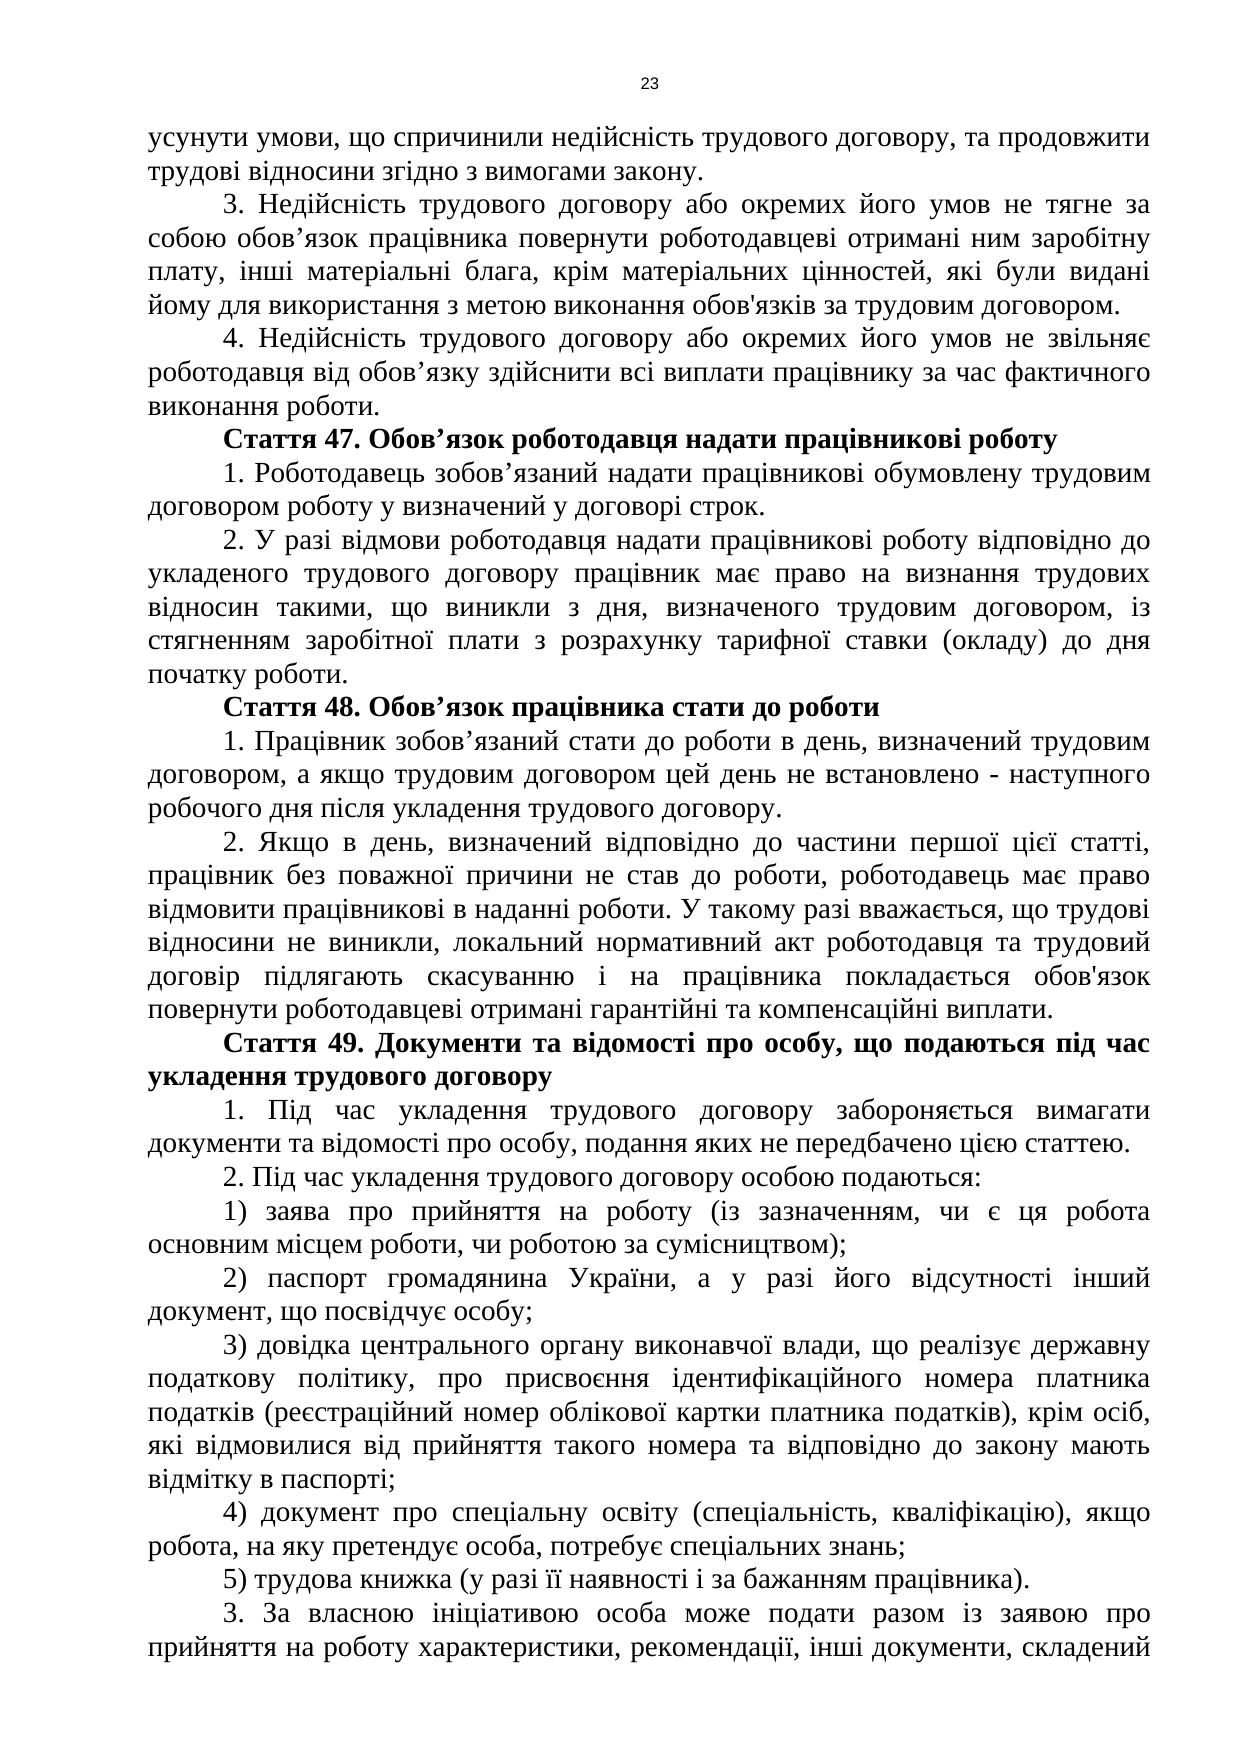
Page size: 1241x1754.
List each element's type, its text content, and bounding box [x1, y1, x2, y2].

text 2. Під час укладення трудового договору особою подаються: [148, 1159, 1152, 1193]
text 3) довідка центрального органу виконавчої влади, що реалізує державну податкову політику, про присвоєння ідентифікаційного номера платника податків (реєстраційний номер облікової картки платника податків), крім осіб, які відмовилися від прийняття такого номера та відповідно до закону мають відмітку в паспорті; [148, 1327, 1152, 1494]
text Стаття 48. Обов’язок працівника стати до роботи [148, 689, 1152, 723]
text 3. Недійсність трудового договору або окремих його умов не тягне за собою обов’язок працівника повернути роботодавцеві отримані ним заробітну плату, інші матеріальні блага, крім матеріальних цінностей, які були видані йому для використання з метою виконання обов'язків за трудовим договором. [148, 186, 1152, 321]
text 1. Під час укладення трудового договору забороняється вимагати документи та відомості про особу, подання яких не передбачено цією статтею. [148, 1092, 1152, 1159]
text 2. Якщо в день, визначений відповідно до частини першої цієї статті, працівник без поважної причини не став до роботи, роботодавець має право відмовити працівникові в наданні роботи. У такому разі вважається, що трудові відносини не виникли, локальний нормативний акт роботодавця та трудовий договір підлягають скасуванню і на працівника покладається обов'язок повернути роботодавцеві отримані гарантійні та компенсаційні виплати. [148, 824, 1152, 1025]
text 4) документ про спеціальну освіту (спеціальність, кваліфікацію), якщо робота, на яку претендує особа, потребує спеціальних знань; [148, 1494, 1152, 1562]
text 4. Недійсність трудового договору або окремих його умов не звільняє роботодавця від обов’язку здійснити всі виплати працівнику за час фактичного виконання роботи. [148, 321, 1152, 421]
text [148, 1595, 1152, 1662]
text Стаття 47. Обов’язок роботодавця надати працівникові роботу [148, 421, 1152, 455]
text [148, 119, 1152, 186]
text Стаття 49. Документи та відомості про особу, що подаються під час укладення трудового договору [148, 1025, 1152, 1092]
text 1) заява про прийняття на роботу (із зазначенням, чи є ця робота основним місцем роботи, чи роботою за сумісництвом); [148, 1193, 1152, 1260]
text 1. Працівник зобов’язаний стати до роботи в день, визначений трудовим договором, а якщо трудовим договором цей день не встановлено - наступного робочого дня після укладення трудового договору. [148, 723, 1152, 824]
text 2. У разі відмови роботодавця надати працівникові роботу відповідно до укладеного трудового договору працівник має право на визнання трудових відносин такими, що виникли з дня, визначеного трудовим договором, із стягненням заробітної плати з розрахунку тарифної ставки (окладу) до дня початку роботи. [148, 522, 1152, 689]
text 5) трудова книжка (у разі її наявності і за бажанням працівника). [148, 1562, 1152, 1595]
text 1. Роботодавець зобов’язаний надати працівникові обумовлену трудовим договором роботу у визначений у договорі строк. [148, 455, 1152, 522]
text 2) паспорт громадянина України, а у разі його відсутності інший документ, що посвідчує особу; [148, 1260, 1152, 1327]
